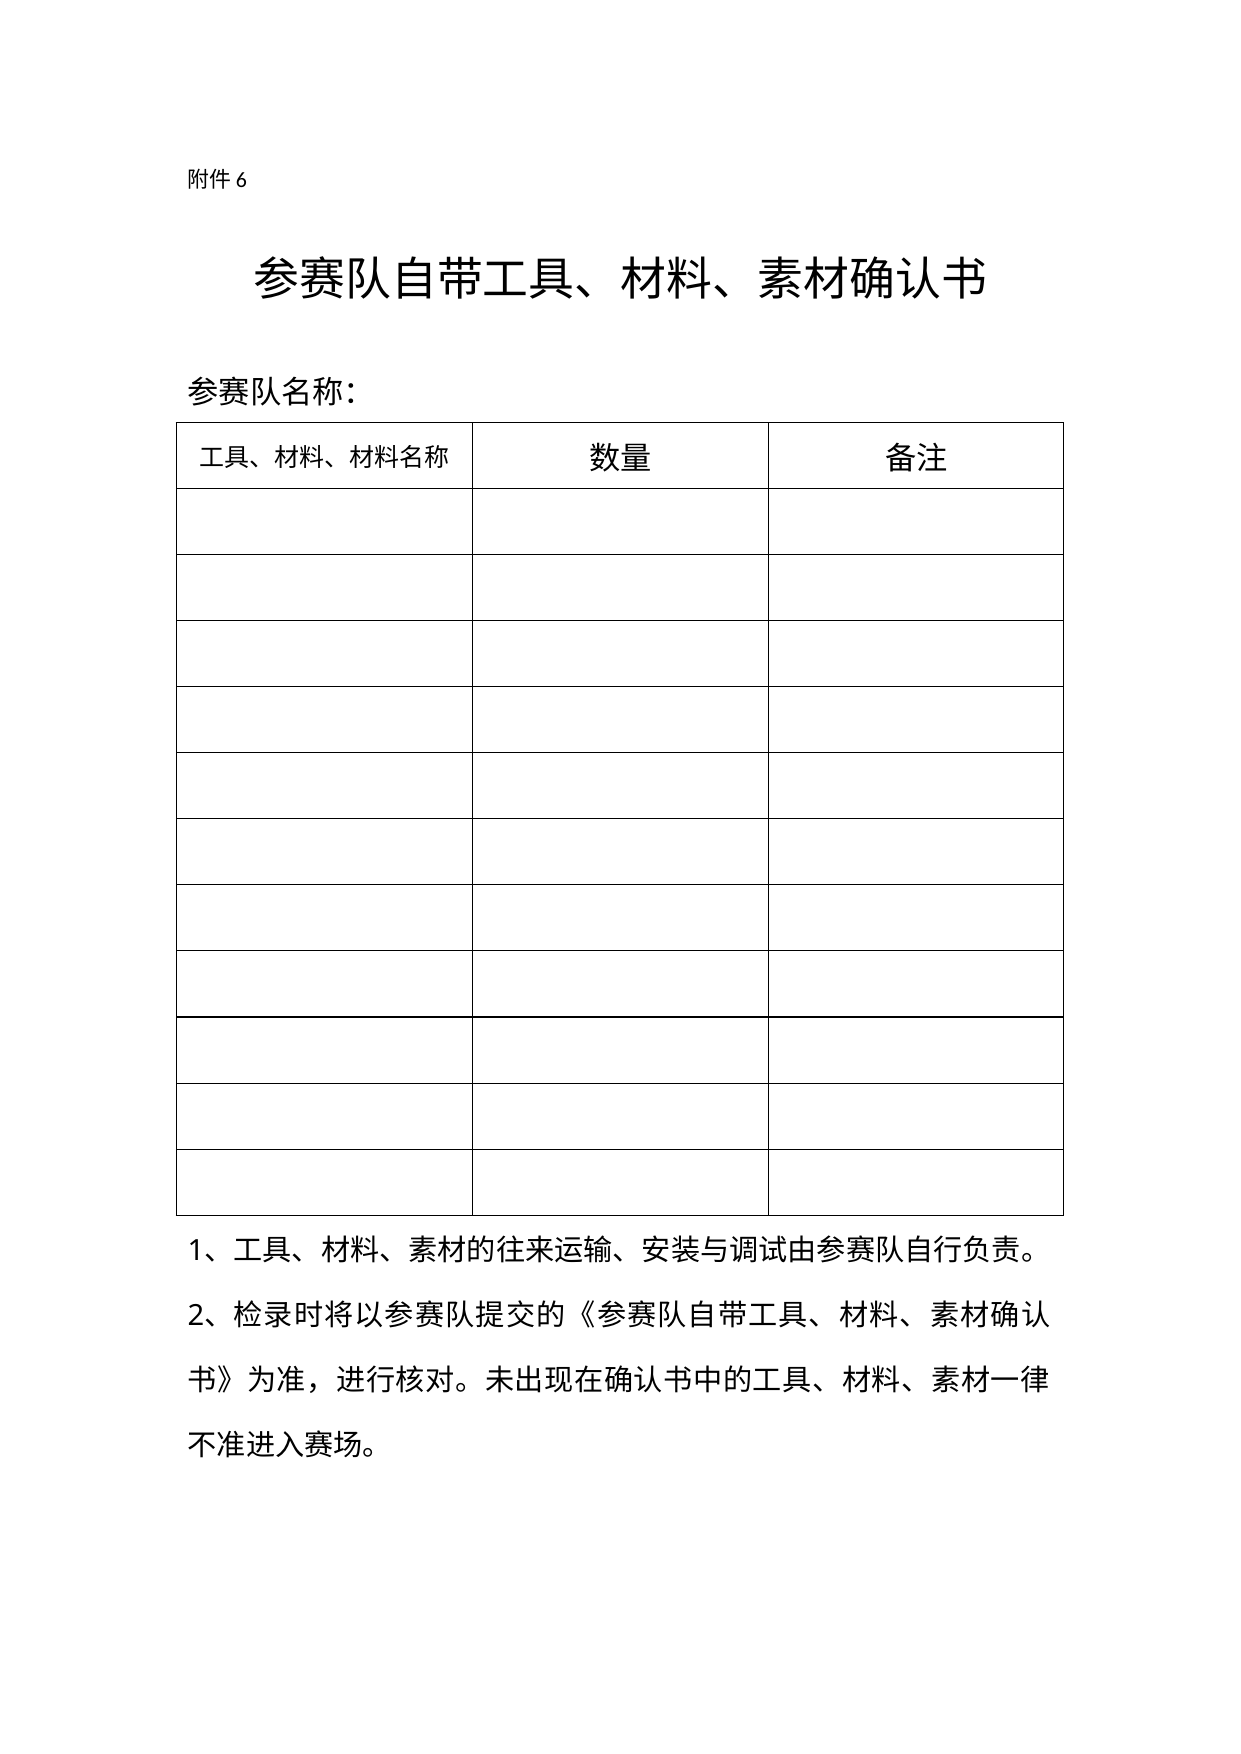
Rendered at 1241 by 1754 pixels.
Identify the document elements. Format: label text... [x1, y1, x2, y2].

table_cell [473, 885, 768, 950]
table_cell [473, 1018, 768, 1082]
table_header 工具、材料、材料名称 [177, 423, 472, 488]
text 参赛队自带工具、材料、素材确认书 [187, 227, 1053, 324]
table_cell [769, 687, 1063, 752]
table_cell [177, 555, 472, 620]
table_cell [769, 1150, 1063, 1214]
table_cell [769, 885, 1063, 950]
table_cell [769, 753, 1063, 818]
table_header 数量 [473, 423, 768, 488]
table_cell [473, 753, 768, 818]
table_cell [769, 489, 1063, 554]
table_cell [473, 489, 768, 554]
table_cell [473, 1084, 768, 1148]
table_header 备注 [769, 423, 1063, 488]
table_cell [769, 1018, 1063, 1082]
table_cell [769, 819, 1063, 884]
table_cell [177, 489, 472, 554]
table_cell [177, 1018, 472, 1082]
table_cell [769, 555, 1063, 620]
table_cell [177, 951, 472, 1016]
table_cell [177, 687, 472, 752]
list 检录时将以参赛队提交的《参赛队自带工具、材料、素材确认书》为准，进行核对。未出现在确认书中的工具、材料、素材一律不准进入赛场。 [187, 1281, 1053, 1476]
table_cell [177, 819, 472, 884]
table_cell [769, 951, 1063, 1016]
list 工具、材料、素材的往来运输、安装与调试由参赛队自行负责。 [187, 1216, 1053, 1281]
table_cell [177, 753, 472, 818]
table_cell [473, 555, 768, 620]
table_cell [769, 1084, 1063, 1148]
table_cell [177, 1084, 472, 1148]
table_cell [177, 621, 472, 686]
table_cell [473, 951, 768, 1016]
text 参赛队名称： [187, 357, 1053, 422]
table_cell [473, 687, 768, 752]
table_cell [769, 621, 1063, 686]
text 附件6 [187, 162, 1053, 194]
table_cell [473, 819, 768, 884]
table_cell [473, 1150, 768, 1214]
table_cell [177, 885, 472, 950]
table_cell [473, 621, 768, 686]
table_cell [177, 1150, 472, 1214]
